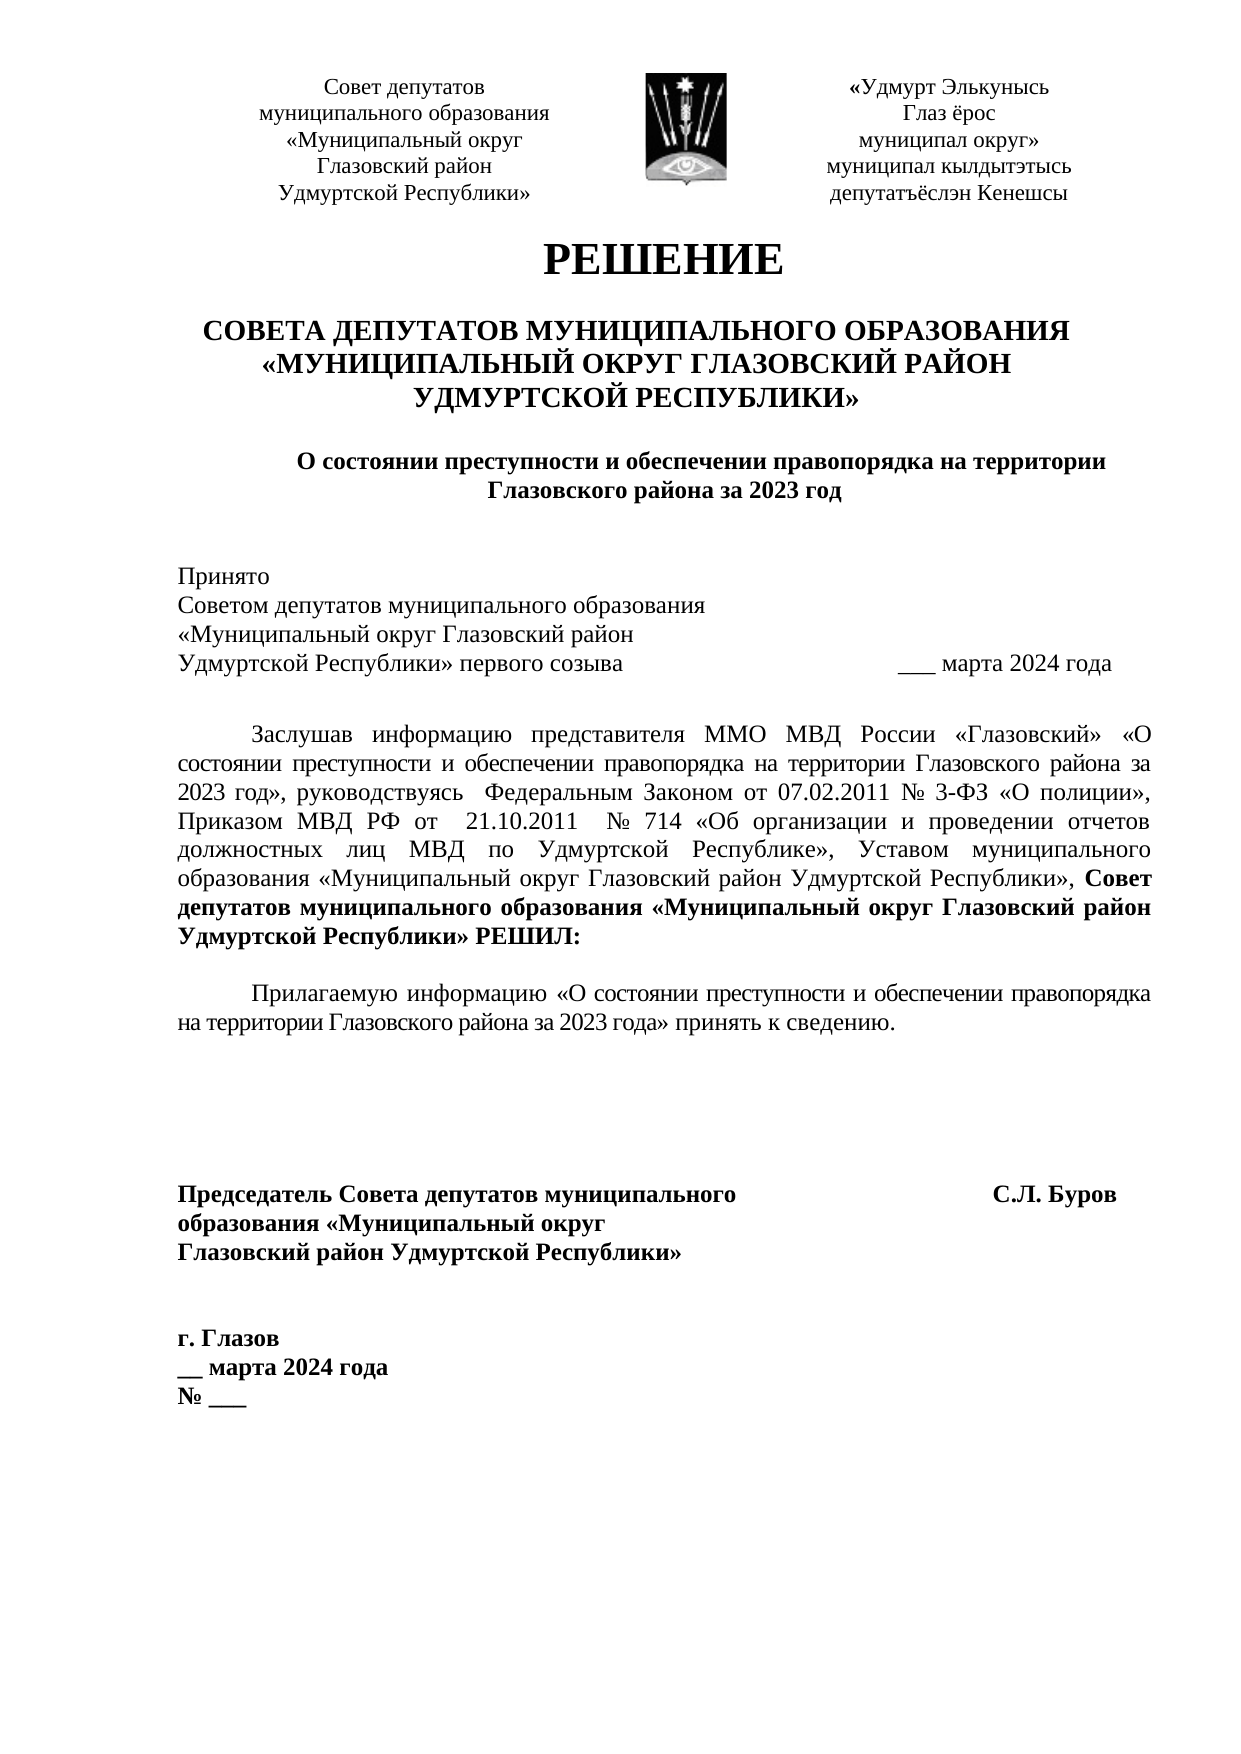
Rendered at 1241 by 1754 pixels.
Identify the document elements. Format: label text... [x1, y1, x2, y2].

text Принято [177, 561, 1152, 590]
text «Муниципальный округ Глазовский район [177, 619, 1152, 648]
text Прилагаемую информацию «О состоянии преступности и обеспечении правопорядка на территории Глазовского района за 2023 года» принять к сведению. [177, 978, 1152, 1036]
text Советом депутатов муниципального образования [177, 590, 1152, 619]
text Заслушав информацию представителя ММО МВД России «Глазовский» «О состоянии преступности и обеспечении правопорядка на территории Глазовского района за 2023 год», руководствуясь Федеральным Законом от 07.02.2011 № 3-ФЗ «О полиции», Приказом МВД РФ от 21.10.2011 № 714 «Об организации и проведении отчетов должностных лиц МВД по Удмуртской Республике», Уставом муниципального образования «Муниципальный округ Глазовский район Удмуртской Республики», Совет депутатов муниципального образования «Муниципальный округ Глазовский район Удмуртской Республики» РЕШИЛ: [177, 719, 1152, 949]
table_header [631, 73, 750, 231]
text УДМУРТСКОЙ РЕСПУБЛИКИ» [121, 380, 1152, 413]
text РЕШЕНИЕ [177, 231, 1152, 284]
table_header Совет депутатов муниципального образования «Муниципальный округ Глазовский район Удмуртской Республики» [177, 73, 631, 231]
text № ___ [177, 1381, 1152, 1409]
table_header «Удмурт Элькунысь Глаз ёрос муниципал округ» муниципал кылдытэтысь депутатъёслэн Кенешсы [750, 73, 1148, 231]
text г. Глазов [177, 1323, 1152, 1352]
text О состоянии преступности и обеспечении правопорядка на территории Глазовского района за 2023 год [177, 446, 1152, 504]
text __ марта 2024 года [177, 1352, 1152, 1381]
picture [645, 73, 727, 187]
text «МУНИЦИПАЛЬНЫЙ ОКРУГ ГЛАЗОВСКИЙ РАЙОН [121, 346, 1152, 380]
text Глазовский район Удмуртской Республики» [177, 1237, 1152, 1266]
text СОВЕТА ДЕПУТАТОВ МУНИЦИПАЛЬНОГО ОБРАЗОВАНИЯ [121, 313, 1152, 346]
text Удмуртской Республики» первого созыва ___ марта 2024 года [177, 648, 1152, 676]
text Председатель Совета депутатов муниципального С.Л. Буров образования «Муниципальный округ [177, 1179, 1152, 1237]
